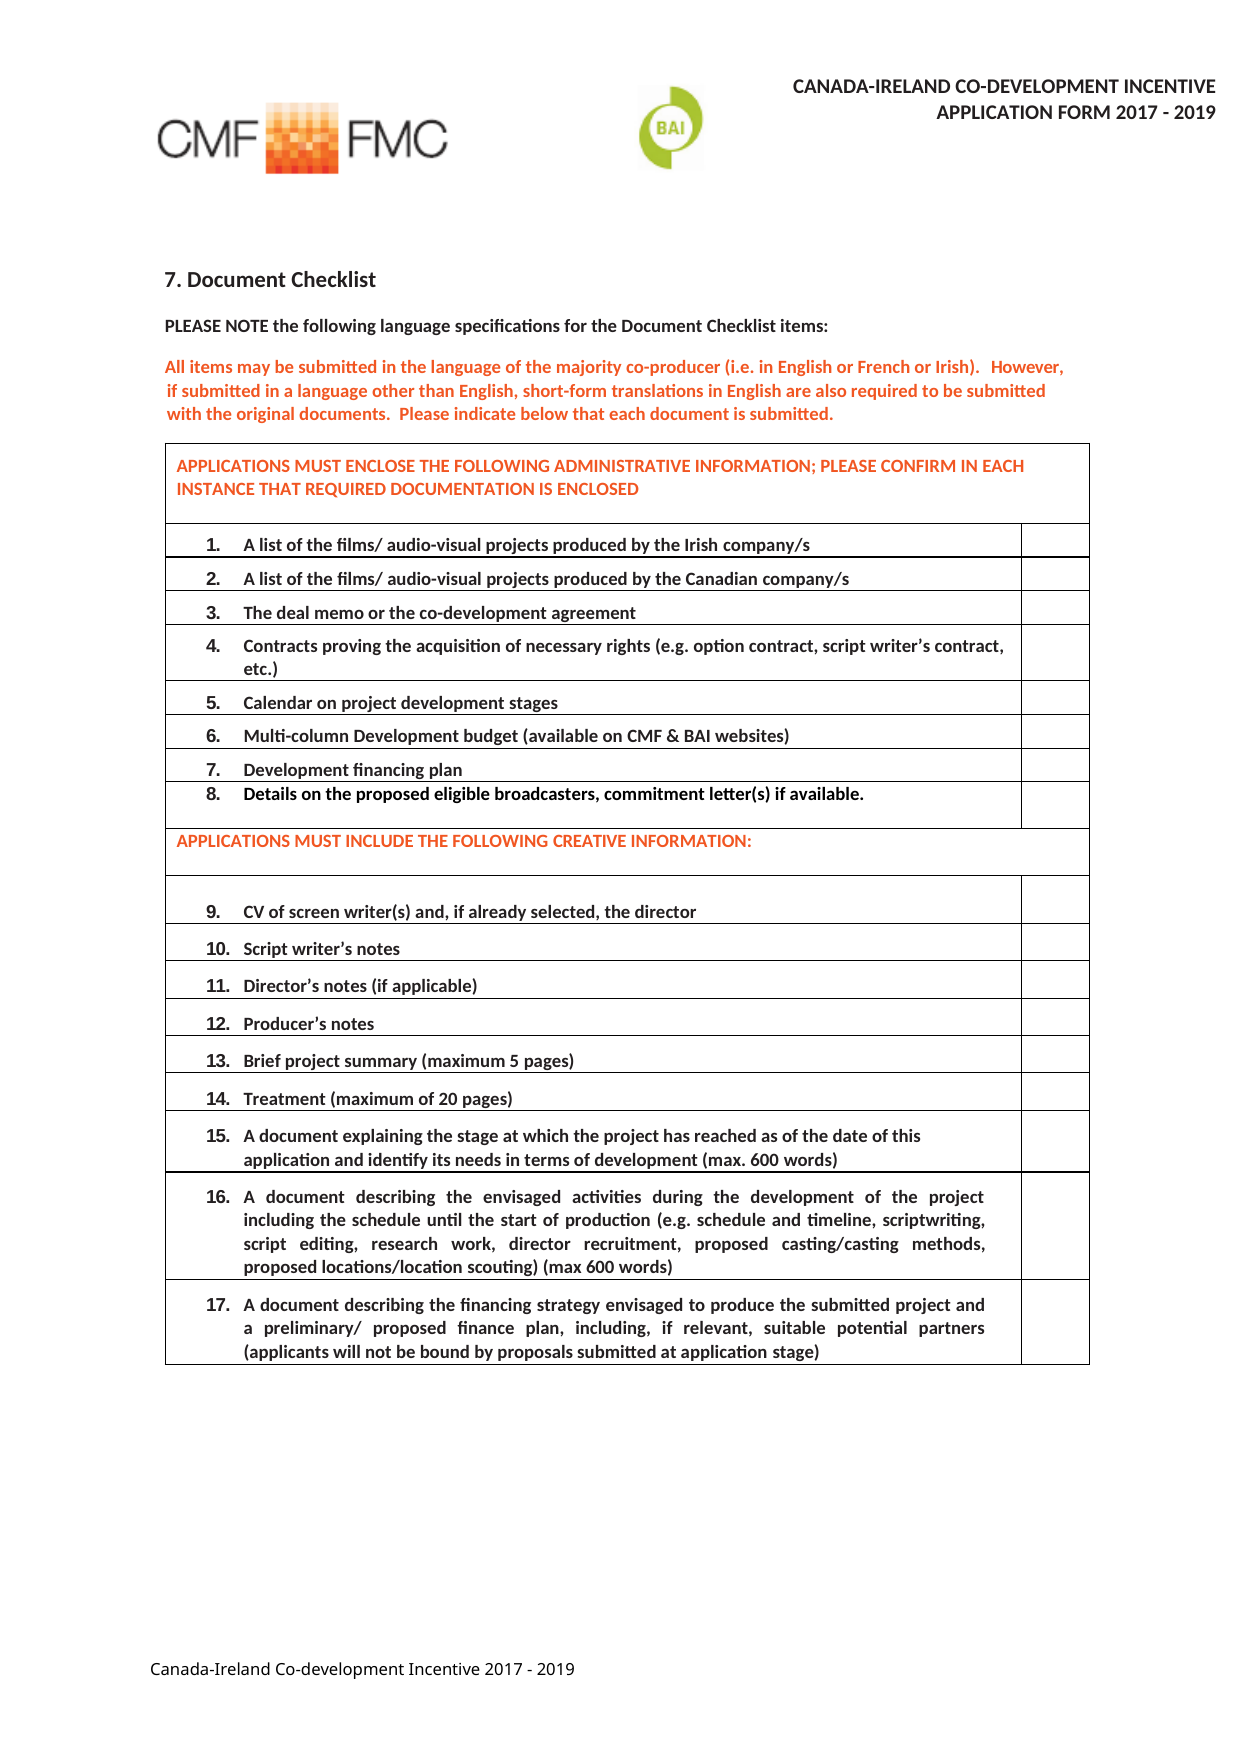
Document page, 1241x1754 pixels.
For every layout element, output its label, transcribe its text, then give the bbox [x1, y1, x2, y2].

table_cell [1022, 999, 1089, 1035]
table_cell [1022, 625, 1089, 680]
table_cell [1022, 961, 1089, 997]
table_cell [1022, 1280, 1089, 1363]
table_cell Script writer’s notes [166, 924, 1021, 960]
table_cell [1022, 782, 1089, 828]
table_cell [1022, 876, 1089, 923]
table_cell [1022, 558, 1089, 590]
table_cell A document explaining the stage at which the project has reached as of the date of this application and identify its needs in terms of development (max. 600 words) [166, 1111, 1021, 1171]
table_cell CV of screen writer(s) and, if already selected, the director [166, 876, 1021, 923]
table_cell [1022, 1173, 1089, 1279]
table_cell Development financing plan [166, 749, 1021, 781]
table_cell Details on the proposed eligible broadcasters, commitment letter(s) if available. [166, 782, 1021, 828]
table_cell [1022, 1036, 1089, 1072]
table_cell [1022, 715, 1089, 748]
table_cell Brief project summary (maximum 5 pages) [166, 1036, 1021, 1072]
table_cell APPLICATIONS MUST INCLUDE THE FOLLOWING CREATIVE INFORMATION: [166, 829, 1089, 875]
table_cell Director’s notes (if applicable) [166, 961, 1021, 997]
table_header APPLICATIONS MUST ENCLOSE THE FOLLOWING ADMINISTRATIVE INFORMATION; PLEASE CONFIRM IN EACH INSTANCE THAT REQUIRED DOCUMENTATION IS ENCLOSED [166, 444, 1089, 523]
table_cell [1022, 1111, 1089, 1171]
text All items may be submitted in the language of the majority co-producer (i.e. in English or French or Irish). However, if submitted in a language other than English, short-form translations in English are also required to be submitted with the original documents. Please indicate below that each document is submitted. [164, 355, 1075, 425]
table_cell [1022, 749, 1089, 781]
table_cell [1022, 524, 1089, 556]
table_cell A list of the films/ audio-visual projects produced by the Irish company/s [166, 524, 1021, 556]
table_cell Multi-column Development budget (available on CMF & BAI websites) [166, 715, 1021, 748]
table_cell [1022, 681, 1089, 714]
table_cell Producer’s notes [166, 999, 1021, 1035]
table_cell [1022, 924, 1089, 960]
table_cell Calendar on project development stages [166, 681, 1021, 714]
table_cell Contracts proving the acquisition of necessary rights (e.g. option contract, script writer’s contract, etc.) [166, 625, 1021, 680]
table_cell A document describing the envisaged activities during the development of the project including the schedule until the start of production (e.g. schedule and timeline, scriptwriting, script editing, research work, director recruitment, proposed casting/casting methods, proposed locations/location scouting) (max 600 words) [166, 1173, 1021, 1279]
table_cell [1022, 1073, 1089, 1110]
table_cell A list of the films/ audio-visual projects produced by the Canadian company/s [166, 558, 1021, 590]
table_cell The deal memo or the co-development agreement [166, 591, 1021, 624]
table_cell Treatment (maximum of 20 pages) [166, 1073, 1021, 1110]
text PLEASE NOTE the following language specifications for the Document Checklist items: [164, 314, 1090, 337]
table_cell A document describing the financing strategy envisaged to produce the submitted project and a preliminary/ proposed finance plan, including, if relevant, suitable potential partners (applicants will not be bound by proposals submitted at application stage) [166, 1280, 1021, 1363]
table_cell [1022, 591, 1089, 624]
text 7. Document Checklist [164, 265, 1090, 293]
